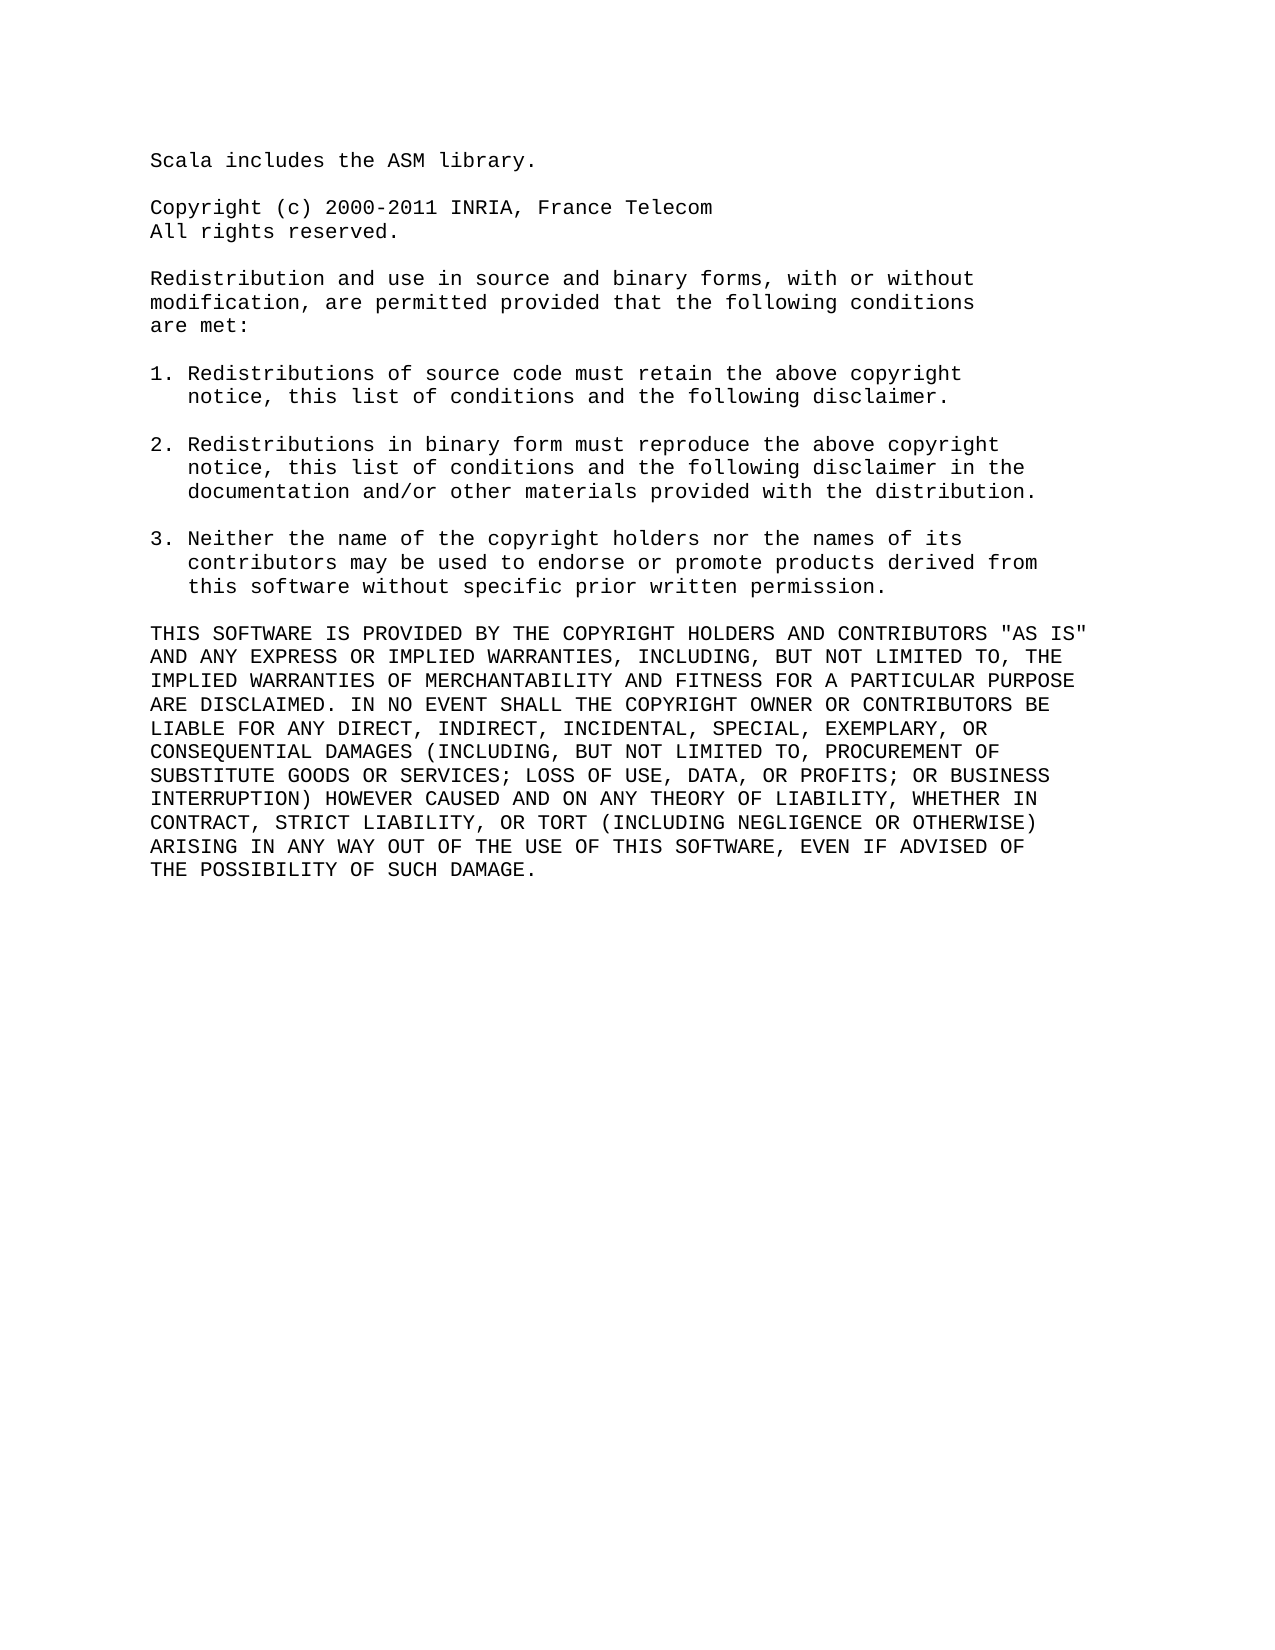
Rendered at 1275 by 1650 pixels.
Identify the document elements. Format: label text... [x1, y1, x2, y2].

text THE POSSIBILITY OF SUCH DAMAGE. [150, 859, 1125, 883]
text INTERRUPTION) HOWEVER CAUSED AND ON ANY THEORY OF LIABILITY, WHETHER IN [150, 788, 1125, 812]
text AND ANY EXPRESS OR IMPLIED WARRANTIES, INCLUDING, BUT NOT LIMITED TO, THE [150, 647, 1125, 670]
text notice, this list of conditions and the following disclaimer. [150, 386, 1125, 410]
text 2. Redistributions in binary form must reproduce the above copyright [150, 434, 1125, 457]
text 1. Redistributions of source code must retain the above copyright [150, 363, 1125, 386]
text CONSEQUENTIAL DAMAGES (INCLUDING, BUT NOT LIMITED TO, PROCUREMENT OF [150, 741, 1125, 765]
text Scala includes the ASM library. [150, 150, 1125, 174]
text THIS SOFTWARE IS PROVIDED BY THE COPYRIGHT HOLDERS AND CONTRIBUTORS "AS IS" [150, 623, 1125, 647]
text this software without specific prior written permission. [150, 576, 1125, 599]
text ARE DISCLAIMED. IN NO EVENT SHALL THE COPYRIGHT OWNER OR CONTRIBUTORS BE [150, 694, 1125, 717]
text LIABLE FOR ANY DIRECT, INDIRECT, INCIDENTAL, SPECIAL, EXEMPLARY, OR [150, 717, 1125, 741]
text IMPLIED WARRANTIES OF MERCHANTABILITY AND FITNESS FOR A PARTICULAR PURPOSE [150, 670, 1125, 694]
text contributors may be used to endorse or promote products derived from [150, 552, 1125, 576]
text ARISING IN ANY WAY OUT OF THE USE OF THIS SOFTWARE, EVEN IF ADVISED OF [150, 836, 1125, 859]
text All rights reserved. [150, 221, 1125, 244]
text 3. Neither the name of the copyright holders nor the names of its [150, 528, 1125, 552]
text CONTRACT, STRICT LIABILITY, OR TORT (INCLUDING NEGLIGENCE OR OTHERWISE) [150, 812, 1125, 836]
text SUBSTITUTE GOODS OR SERVICES; LOSS OF USE, DATA, OR PROFITS; OR BUSINESS [150, 765, 1125, 788]
text Redistribution and use in source and binary forms, with or without [150, 268, 1125, 292]
text modification, are permitted provided that the following conditions [150, 292, 1125, 316]
text are met: [150, 316, 1125, 339]
text notice, this list of conditions and the following disclaimer in the [150, 457, 1125, 481]
text documentation and/or other materials provided with the distribution. [150, 481, 1125, 505]
text Copyright (c) 2000-2011 INRIA, France Telecom [150, 197, 1125, 221]
